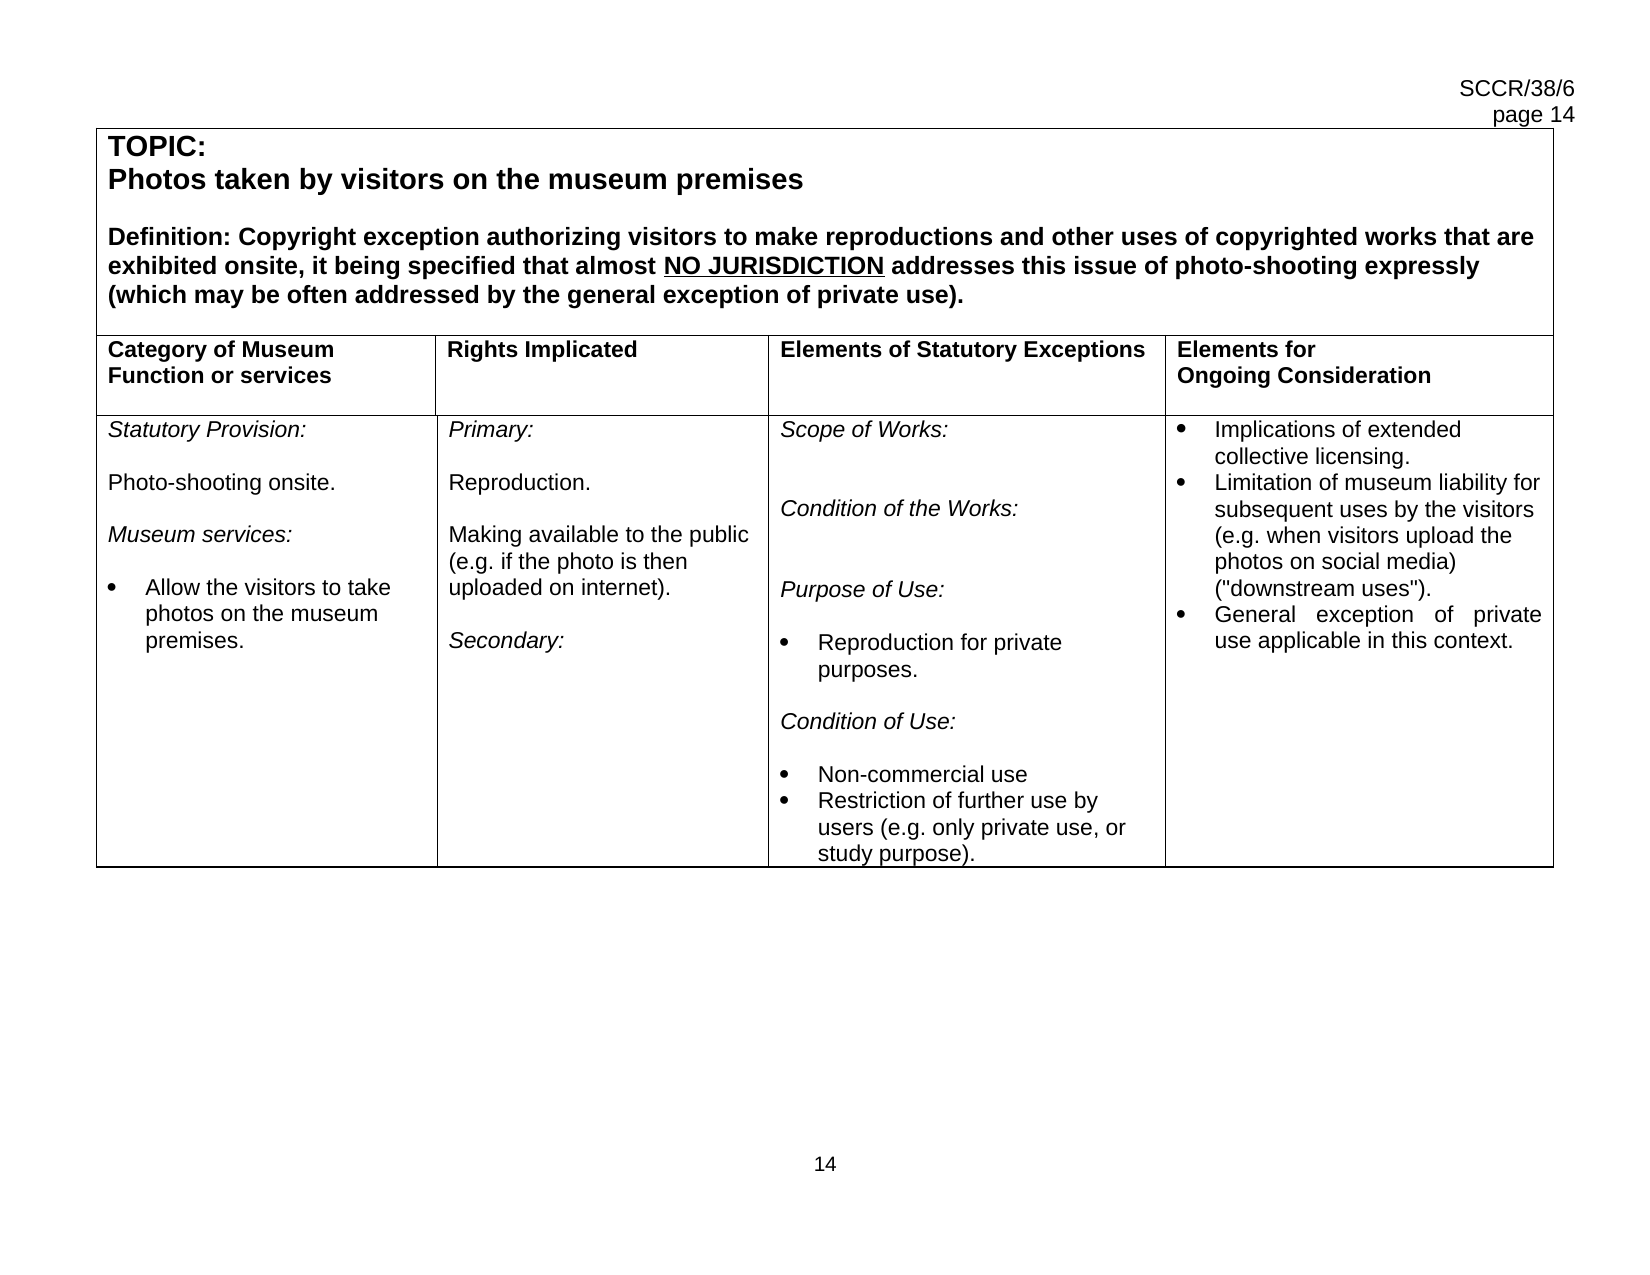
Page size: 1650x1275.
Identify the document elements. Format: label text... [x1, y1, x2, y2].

table_cell Primary: Reproduction. Making available to the public (e.g. if the photo is then uploaded on internet). Secondary: [438, 416, 768, 866]
table_cell Statutory Provision: Photo-shooting onsite. Museum services: Allow the visitors to take photos on the museum premises. [97, 416, 437, 866]
table_header TOPIC: Photos taken by visitors on the museum premises Definition: Copyright exception authorizing visitors to make reproductions and other uses of copyrighted works that are exhibited onsite, it being specified that almost NO JURISDICTION addresses this issue of photo-shooting expressly (which may be often addressed by the general exception of private use). [97, 129, 1553, 335]
table_cell Elements of Statutory Exceptions [769, 336, 1165, 415]
table_cell Elements for Ongoing Consideration [1166, 336, 1553, 415]
table_cell Implications of extended collective licensing. Limitation of museum liability for subsequent uses by the visitors (e.g. when visitors upload the photos on social media) ("downstream uses"). General exception of private use applicable in this context. [1166, 416, 1553, 866]
table_cell Rights Implicated [436, 336, 768, 415]
table_cell Category of Museum Function or services [97, 336, 435, 415]
table_cell Scope of Works: Condition of the Works: Purpose of Use: Reproduction for private purposes. Condition of Use: Non-commercial use Restriction of further use by users (e.g. only private use, or study purpose). [769, 416, 1165, 866]
